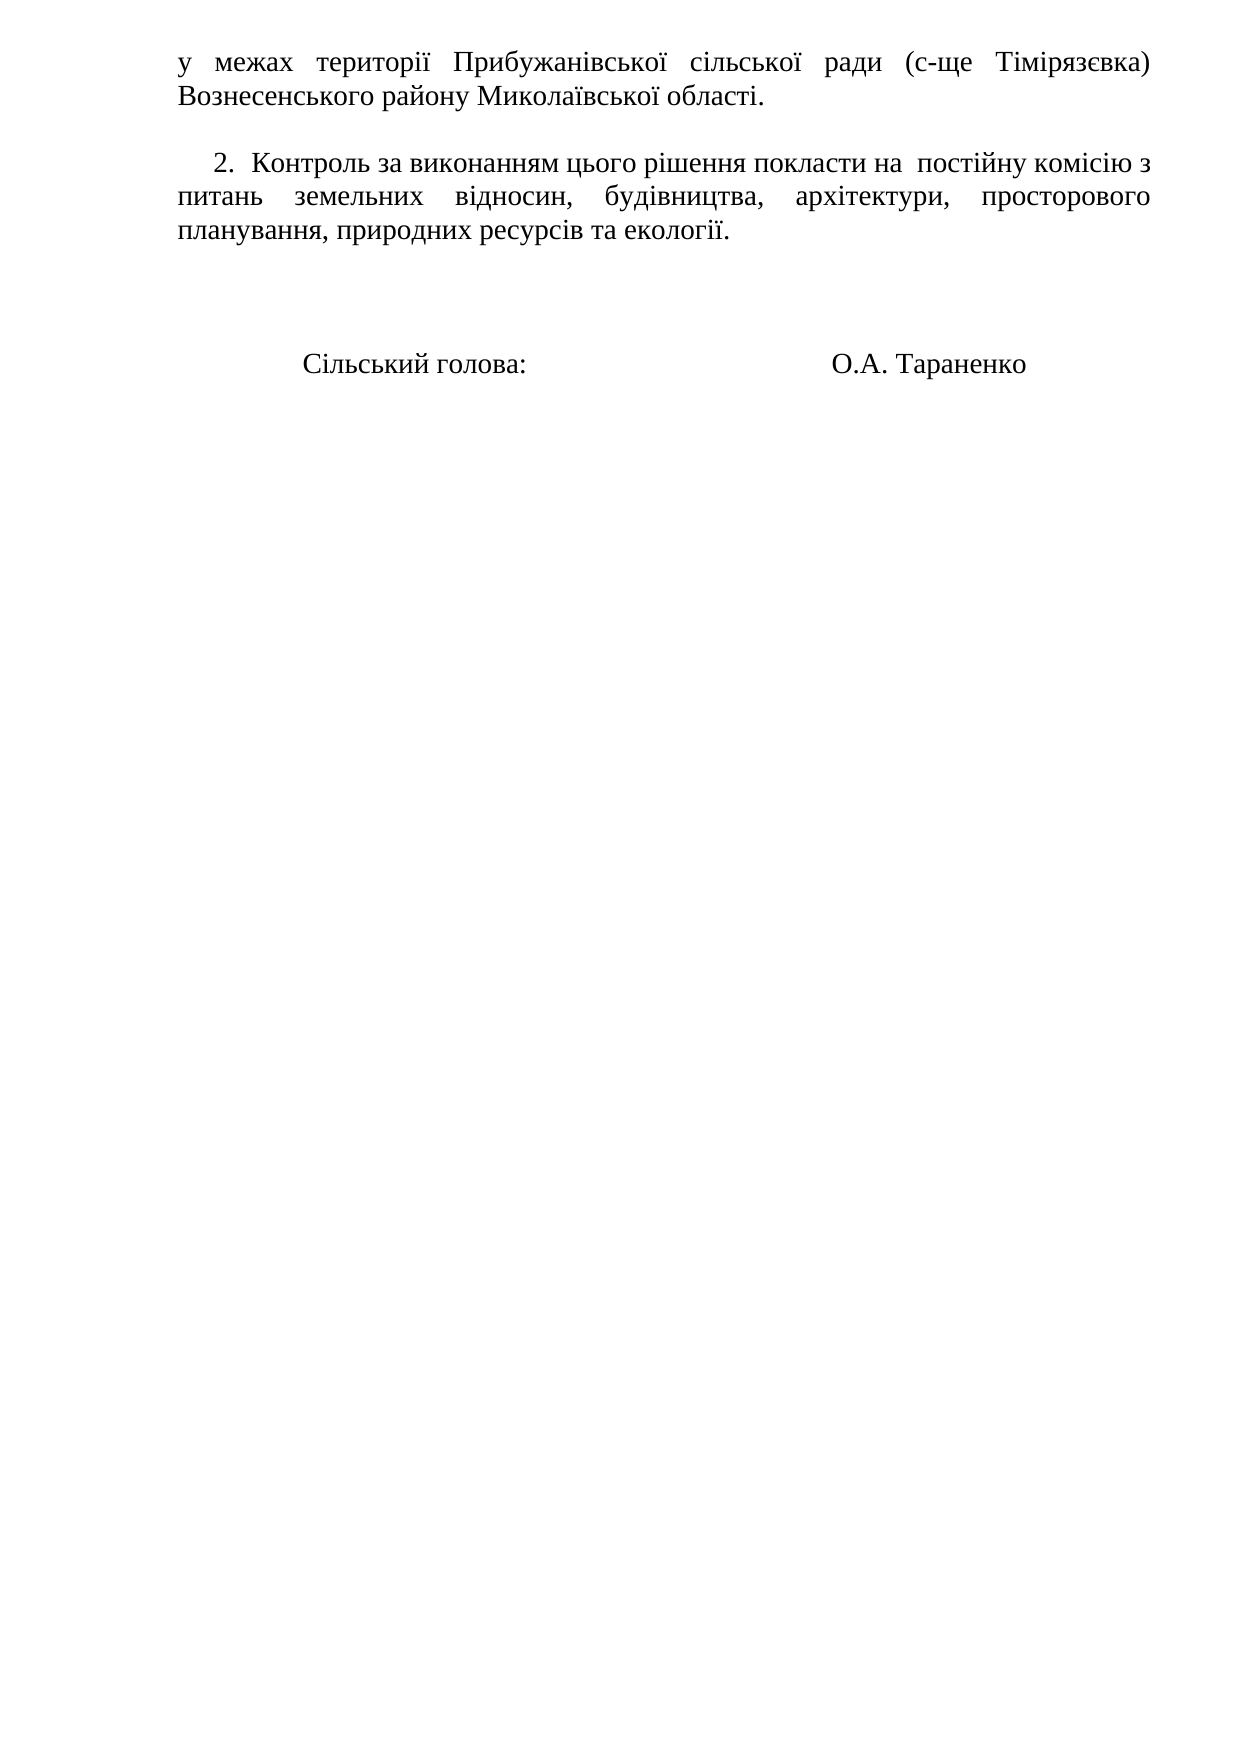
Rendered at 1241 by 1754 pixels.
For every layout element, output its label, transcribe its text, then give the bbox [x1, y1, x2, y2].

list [177, 44, 1152, 111]
text Сільський голова: О.А. Тараненко [177, 346, 1152, 380]
list Контроль за виконанням цього рішення покласти на постійну комісію з питань земельних відносин, будівництва, архітектури, просторового планування, природних ресурсів та екології. [177, 145, 1152, 246]
